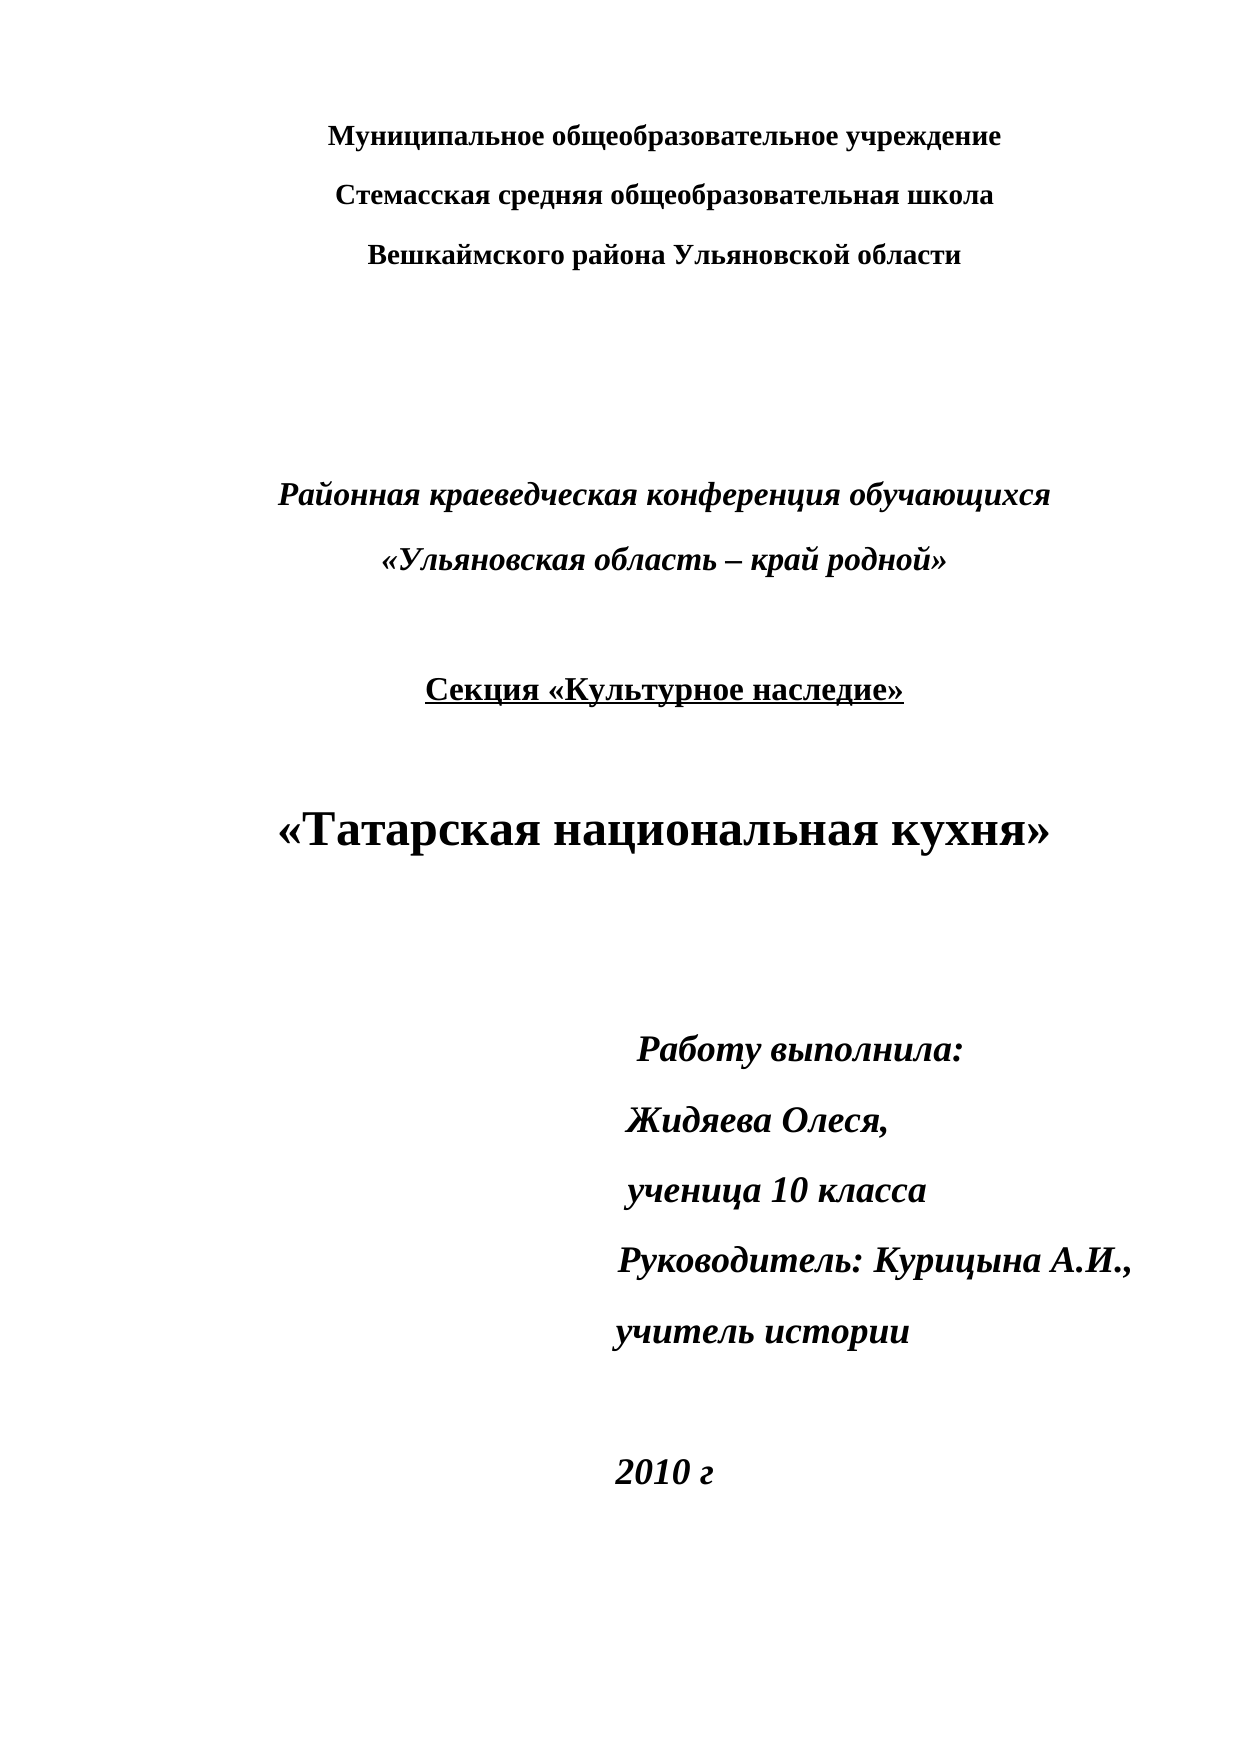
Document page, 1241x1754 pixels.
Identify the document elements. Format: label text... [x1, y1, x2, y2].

text учитель истории [177, 1308, 1152, 1351]
text «Татарская национальная кухня» [177, 799, 1152, 856]
text Руководитель: Курицына А.И., [177, 1238, 1152, 1281]
text Работу выполнила: [177, 1027, 1152, 1070]
text Муниципальное общеобразовательное учреждение [177, 118, 1152, 152]
text ученица 10 класса [177, 1167, 1152, 1211]
text 2010 г [177, 1449, 1152, 1492]
text Районная краеведческая конференция обучающихся [177, 474, 1152, 513]
text «Ульяновская область – край родной» [177, 539, 1152, 578]
text Секция «Культурное наследие» [177, 669, 1152, 707]
text Жидяева Олеся, [177, 1097, 1152, 1140]
text Вешкаймского района Ульяновской области [177, 237, 1152, 270]
text Стемасская средняя общеобразовательная школа [177, 177, 1152, 211]
